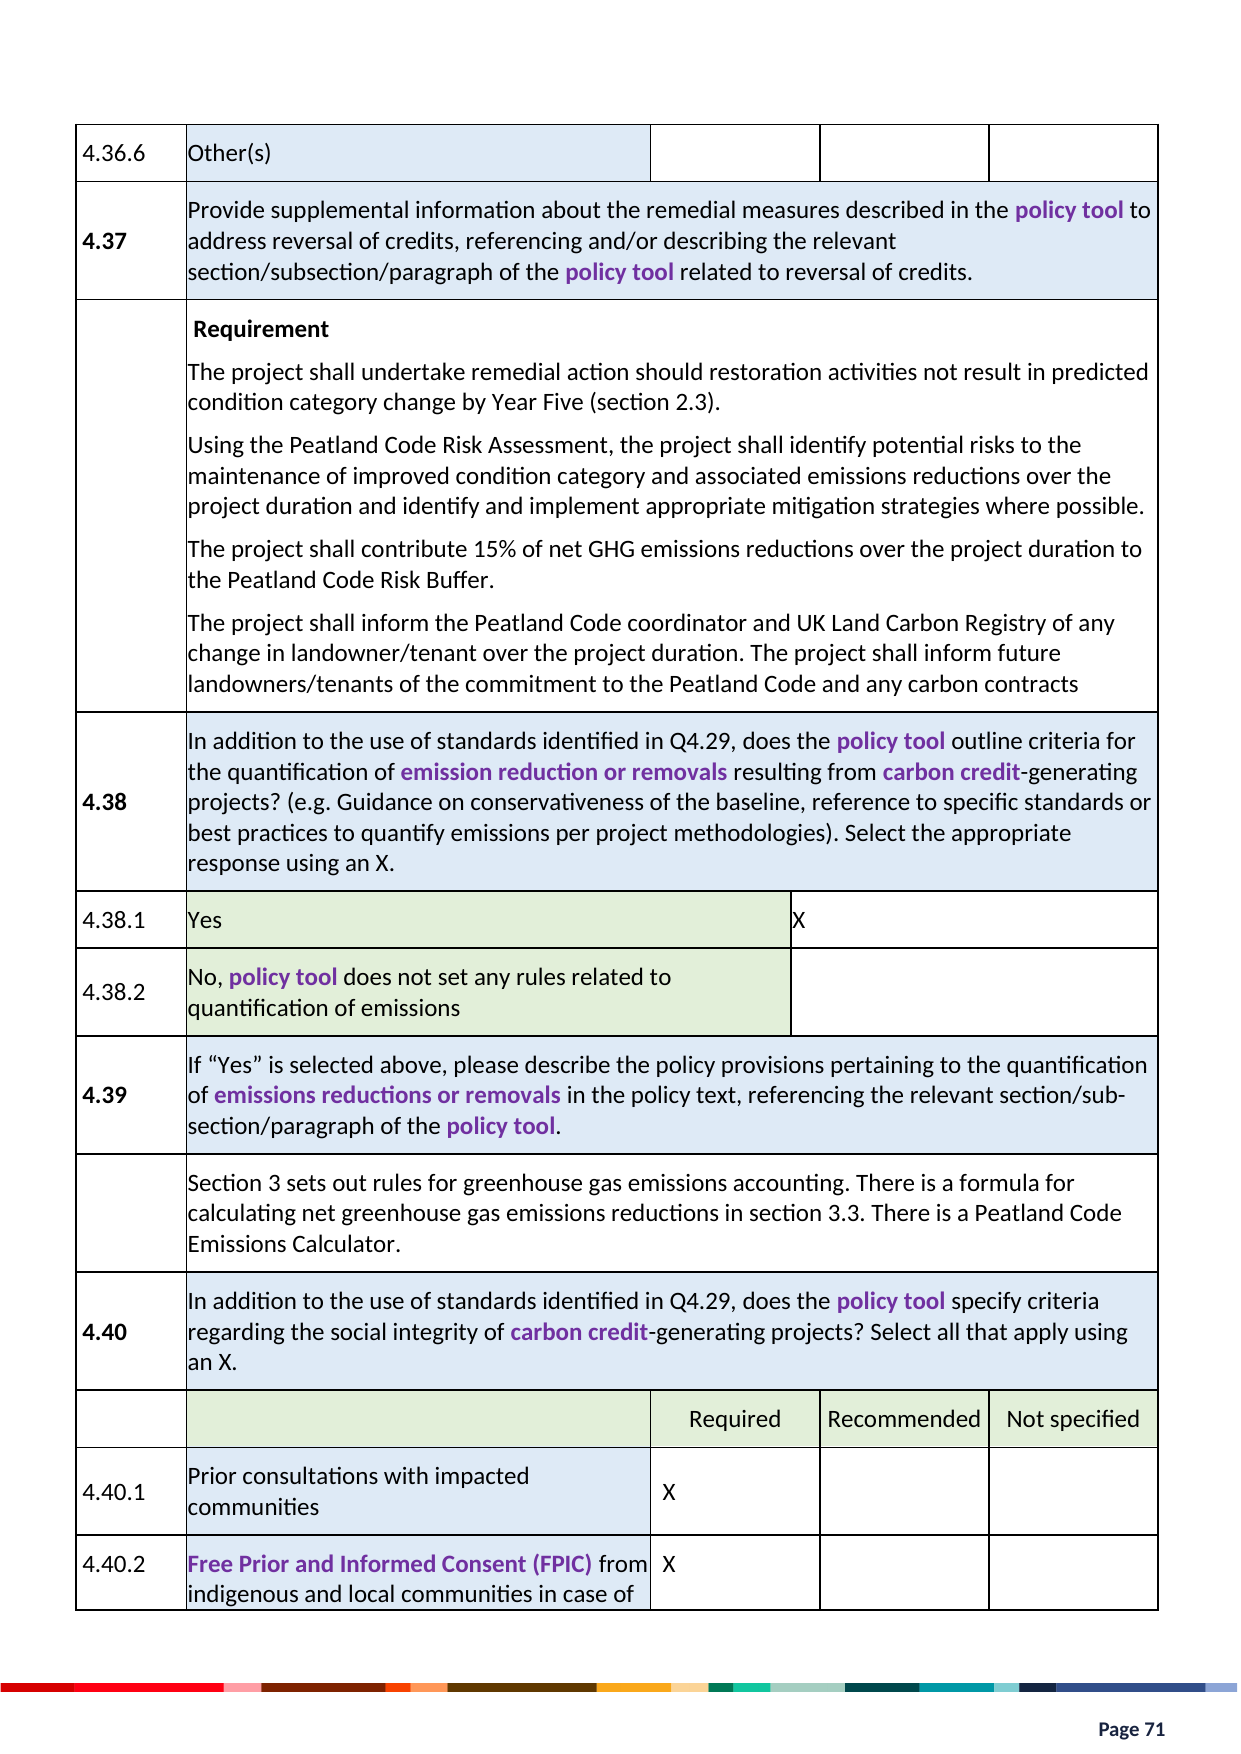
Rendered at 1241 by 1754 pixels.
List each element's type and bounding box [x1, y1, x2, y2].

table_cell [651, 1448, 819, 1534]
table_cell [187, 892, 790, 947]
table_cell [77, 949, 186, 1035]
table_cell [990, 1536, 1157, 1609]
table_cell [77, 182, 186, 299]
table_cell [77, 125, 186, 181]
picture [0, 1683, 1236, 1692]
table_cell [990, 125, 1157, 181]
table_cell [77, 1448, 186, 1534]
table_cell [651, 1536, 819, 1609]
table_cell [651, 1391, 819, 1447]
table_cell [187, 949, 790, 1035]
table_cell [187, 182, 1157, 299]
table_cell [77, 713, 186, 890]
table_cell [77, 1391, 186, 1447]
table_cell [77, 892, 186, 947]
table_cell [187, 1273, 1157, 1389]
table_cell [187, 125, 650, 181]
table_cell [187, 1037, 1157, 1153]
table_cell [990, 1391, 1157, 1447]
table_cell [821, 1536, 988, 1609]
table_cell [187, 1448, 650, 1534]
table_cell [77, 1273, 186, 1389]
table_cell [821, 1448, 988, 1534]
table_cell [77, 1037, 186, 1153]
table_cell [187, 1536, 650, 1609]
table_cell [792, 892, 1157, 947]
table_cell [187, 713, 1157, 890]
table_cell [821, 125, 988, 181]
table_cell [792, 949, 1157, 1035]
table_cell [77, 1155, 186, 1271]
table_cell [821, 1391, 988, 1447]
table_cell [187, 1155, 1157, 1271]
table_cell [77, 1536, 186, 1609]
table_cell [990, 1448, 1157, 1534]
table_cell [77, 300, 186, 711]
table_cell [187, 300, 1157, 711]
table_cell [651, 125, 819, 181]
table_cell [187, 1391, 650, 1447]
